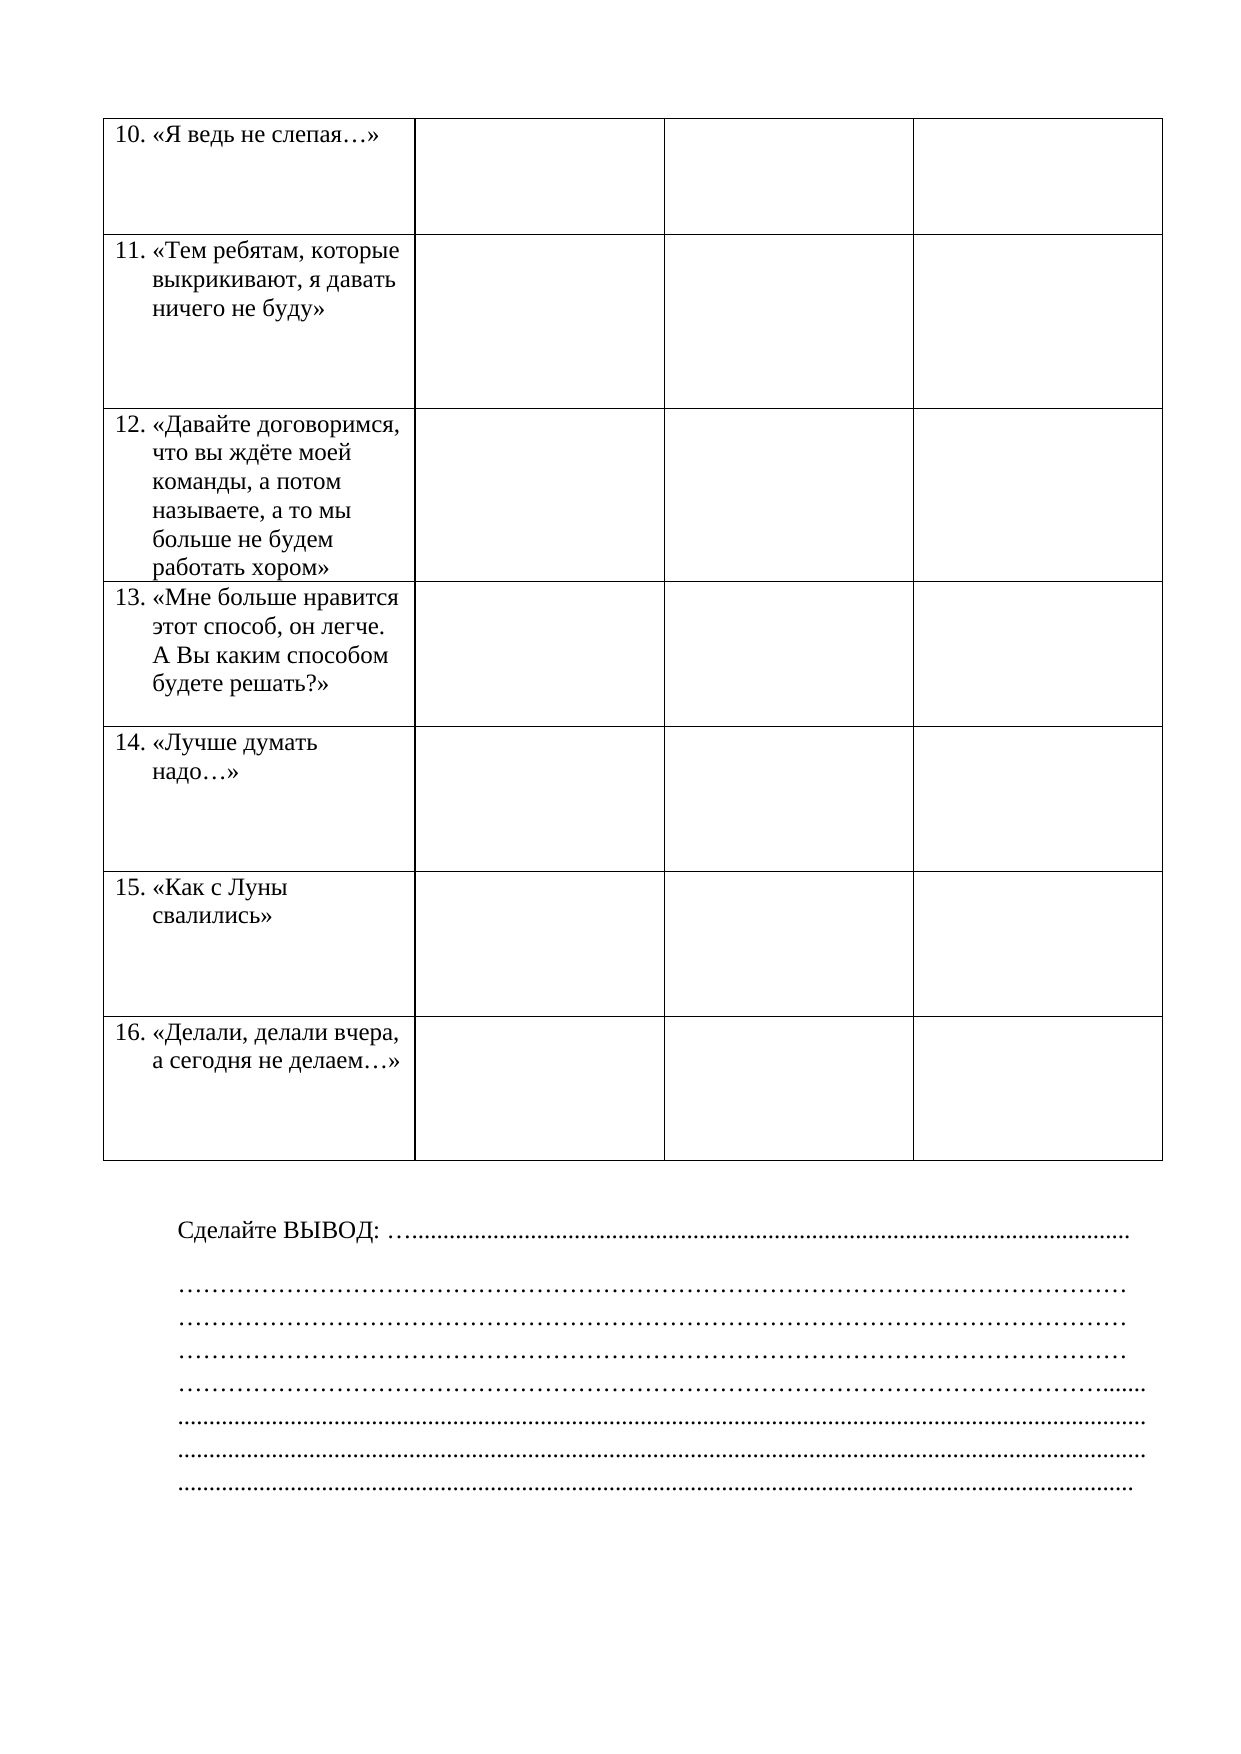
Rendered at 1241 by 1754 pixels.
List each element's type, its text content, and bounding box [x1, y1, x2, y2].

table_cell [914, 1017, 1162, 1160]
table_cell [914, 235, 1162, 408]
table_cell [665, 872, 913, 1016]
table_cell [665, 119, 913, 234]
table_cell [416, 1017, 664, 1160]
table_cell [416, 119, 664, 234]
table_cell «Лучше думать надо…» [104, 727, 414, 871]
table_cell [416, 872, 664, 1016]
table_cell «Тем ребятам, которые выкрикивают, я давать ничего не буду» [104, 235, 414, 408]
table_cell «Как с Луны свалились» [104, 872, 414, 1016]
table_cell [416, 582, 664, 726]
table_cell [914, 872, 1162, 1016]
table_cell «Делали, делали вчера, а сегодня не делаем…» [104, 1017, 414, 1160]
table_cell [665, 1017, 913, 1160]
text Сделайте ВЫВОД: …................................................................................................................... [177, 1215, 1152, 1244]
table_cell [914, 727, 1162, 871]
table_cell «Я ведь не слепая…» [104, 119, 414, 234]
table_cell «Мне больше нравится этот способ, он легче. А Вы каким способом будете решать?» [104, 582, 414, 726]
table_cell «Давайте договоримся, что вы ждёте моей команды, а потом называете, а то мы больше не будем работать хором» [104, 409, 414, 581]
table_cell [914, 119, 1162, 234]
table_cell [665, 235, 913, 408]
table_cell [416, 727, 664, 871]
table_cell [914, 409, 1162, 581]
table_cell [665, 582, 913, 726]
table_cell [665, 409, 913, 581]
table_cell [914, 582, 1162, 726]
table_cell [416, 235, 664, 408]
table_cell [416, 409, 664, 581]
text …………………………………………………………………………………………………………………………………………………………………………………………………………………………………………………………………………………………………………………………………………………………………………………………………………………...................................................................................................................................................................................................................................................................................................................................................................................................................................................................................... [177, 1269, 1152, 1496]
table_cell [665, 727, 913, 871]
